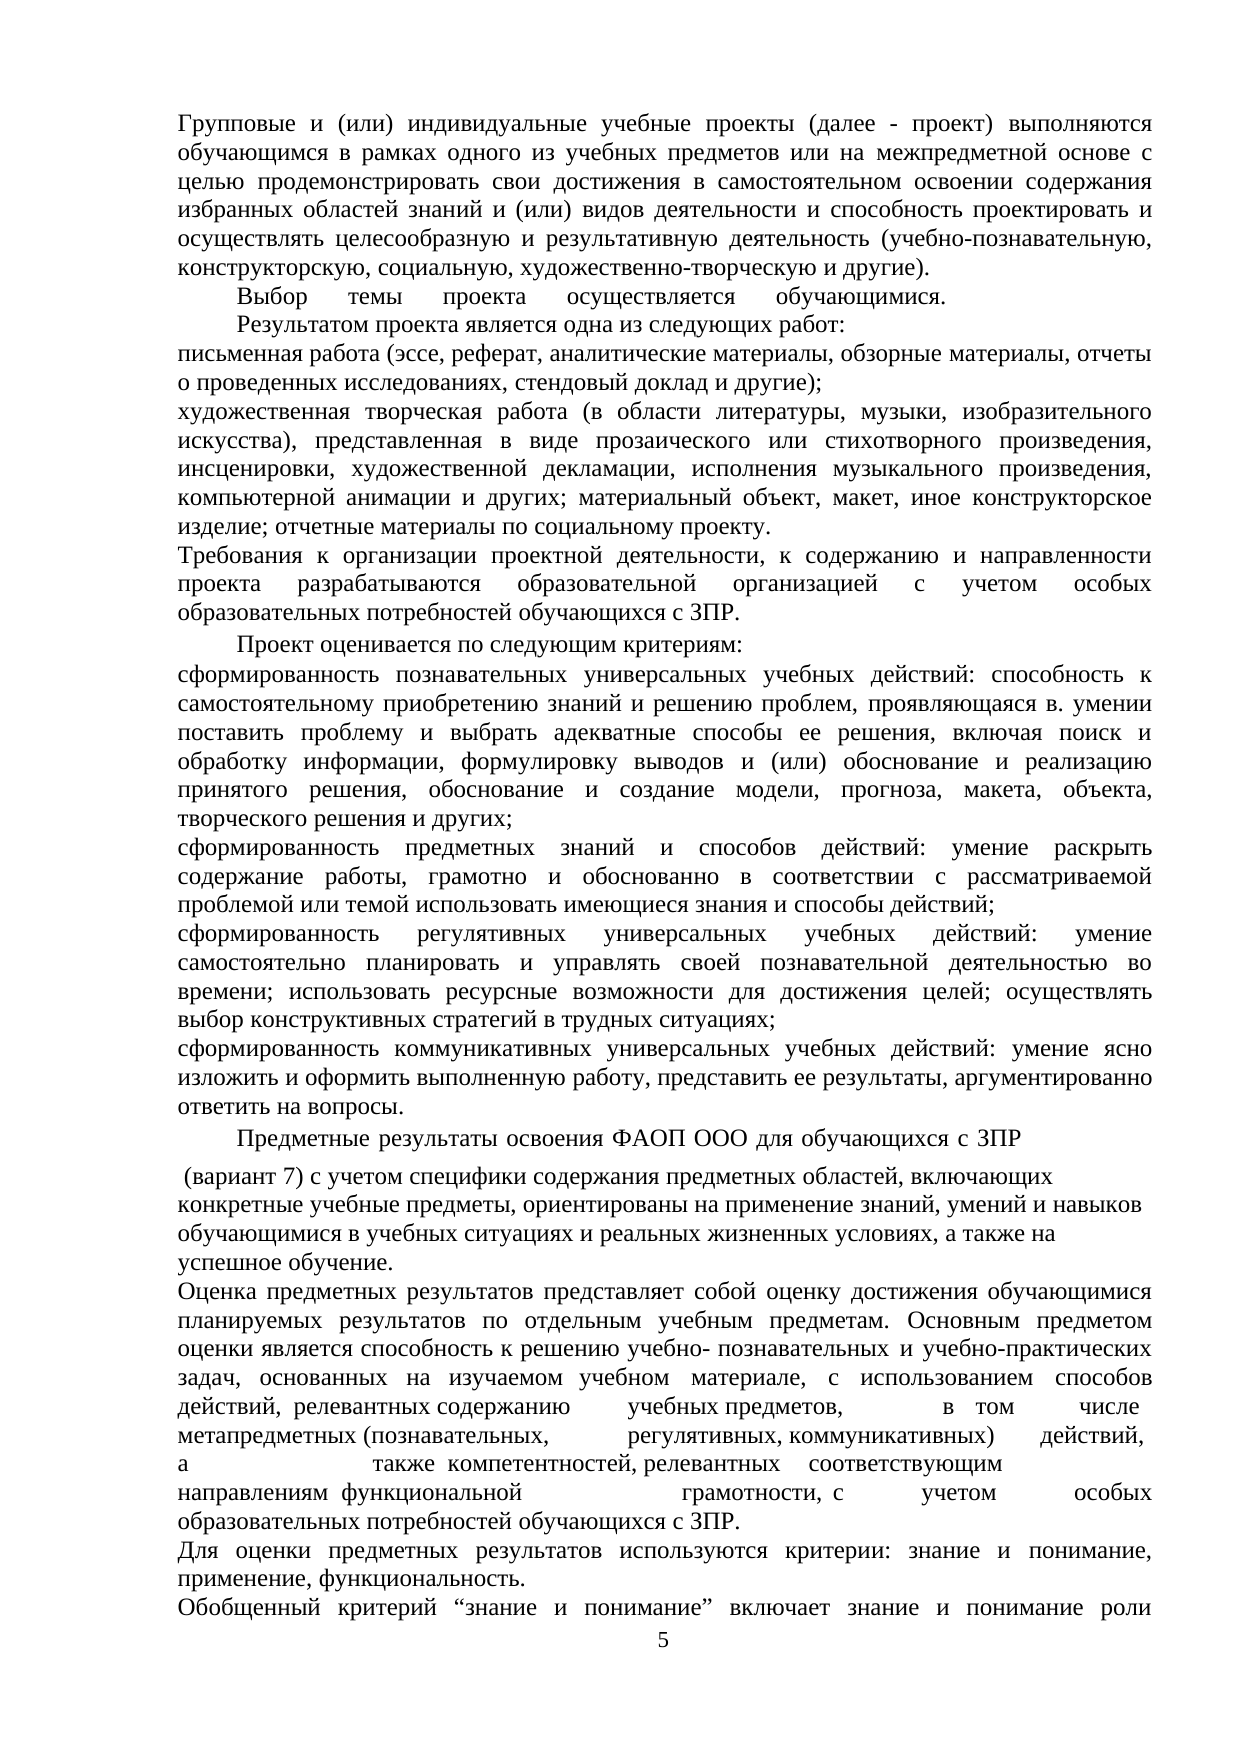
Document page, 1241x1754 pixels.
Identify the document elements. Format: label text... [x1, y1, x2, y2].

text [177, 1592, 1152, 1621]
text художественная творческая работа (в области литературы, музыки, изобразительного искусства), представленная в виде прозаического или стихотворного произведения, инсценировки, художественной декламации, исполнения музыкального произведения, компьютерной анимации и других; материальный объект, макет, иное конструкторское изделие; отчетные материалы по социальному проекту. [177, 396, 1152, 540]
text сформированность познавательных универсальных учебных действий: способность к самостоятельному приобретению знаний и решению проблем, проявляющаяся в. умении поставить проблему и выбрать адекватные способы ее решения, включая поиск и обработку информации, формулировку выводов и (или) обоснование и реализацию принятого решения, обоснование и создание модели, прогноза, макета, объекта, творческого решения и других; [177, 659, 1152, 832]
text письменная работа (эссе, реферат, аналитические материалы, обзорные материалы, отчеты о проведенных исследованиях, стендовый доклад и другие); [177, 338, 1152, 396]
text Требования к организации проектной деятельности, к содержанию и направленности проекта разрабатываются образовательной организацией с учетом особых образовательных потребностей обучающихся с ЗПР. [177, 540, 1152, 626]
text Проект оценивается по следующим критериям: [236, 626, 1196, 659]
text Оценка предметных результатов представляет собой оценку достижения обучающимися планируемых результатов по отдельным учебным предметам. Основным предметом оценки является способность к решению учебно- познавательных и учебно-практических задач, основанных на изучаемом учебном материале, с использованием способов действий, релевантных содержанию учебных предметов, в том числе метапредметных (познавательных, регулятивных, коммуникативных) действий, а также компетентностей, релевантных соответствующим направлениям функциональной грамотности, с учетом особых образовательных потребностей обучающихся с ЗПР. [177, 1276, 1152, 1535]
text Выбор темы проекта осуществляется обучающимися. Результатом проекта является одна из следующих работ: [236, 281, 947, 338]
text сформированность предметных знаний и способов действий: умение раскрыть содержание работы, грамотно и обоснованно в соответствии с рассматриваемой проблемой или темой использовать имеющиеся знания и способы действий; [177, 832, 1152, 918]
text Предметные результаты освоения ФАОП ООО для обучающихся с ЗПР [236, 1119, 1196, 1153]
text (вариант 7) с учетом специфики содержания предметных областей, включающих конкретные учебные предметы, ориентированы на применение знаний, умений и навыков обучающимися в учебных ситуациях и реальных жизненных условиях, а также на успешное обучение. [177, 1161, 1152, 1276]
text сформированность регулятивных универсальных учебных действий: умение самостоятельно планировать и управлять своей познавательной деятельностью во времени; использовать ресурсные возможности для достижения целей; осуществлять выбор конструктивных стратегий в трудных ситуациях; [177, 918, 1152, 1033]
text сформированность коммуникативных универсальных учебных действий: умение ясно изложить и оформить выполненную работу, представить ее результаты, аргументированно ответить на вопросы. [177, 1033, 1152, 1119]
text Для оценки предметных результатов используются критерии: знание и понимание, применение, функциональность. [177, 1535, 1152, 1592]
text Групповые и (или) индивидуальные учебные проекты (далее - проект) выполняются обучающимся в рамках одного из учебных предметов или на межпредметной основе с целью продемонстрировать свои достижения в самостоятельном освоении содержания избранных областей знаний и (или) видов деятельности и способность проектировать и осуществлять целесообразную и результативную деятельность (учебно-познавательную, конструкторскую, социальную, художественно-творческую и другие). [177, 108, 1152, 281]
